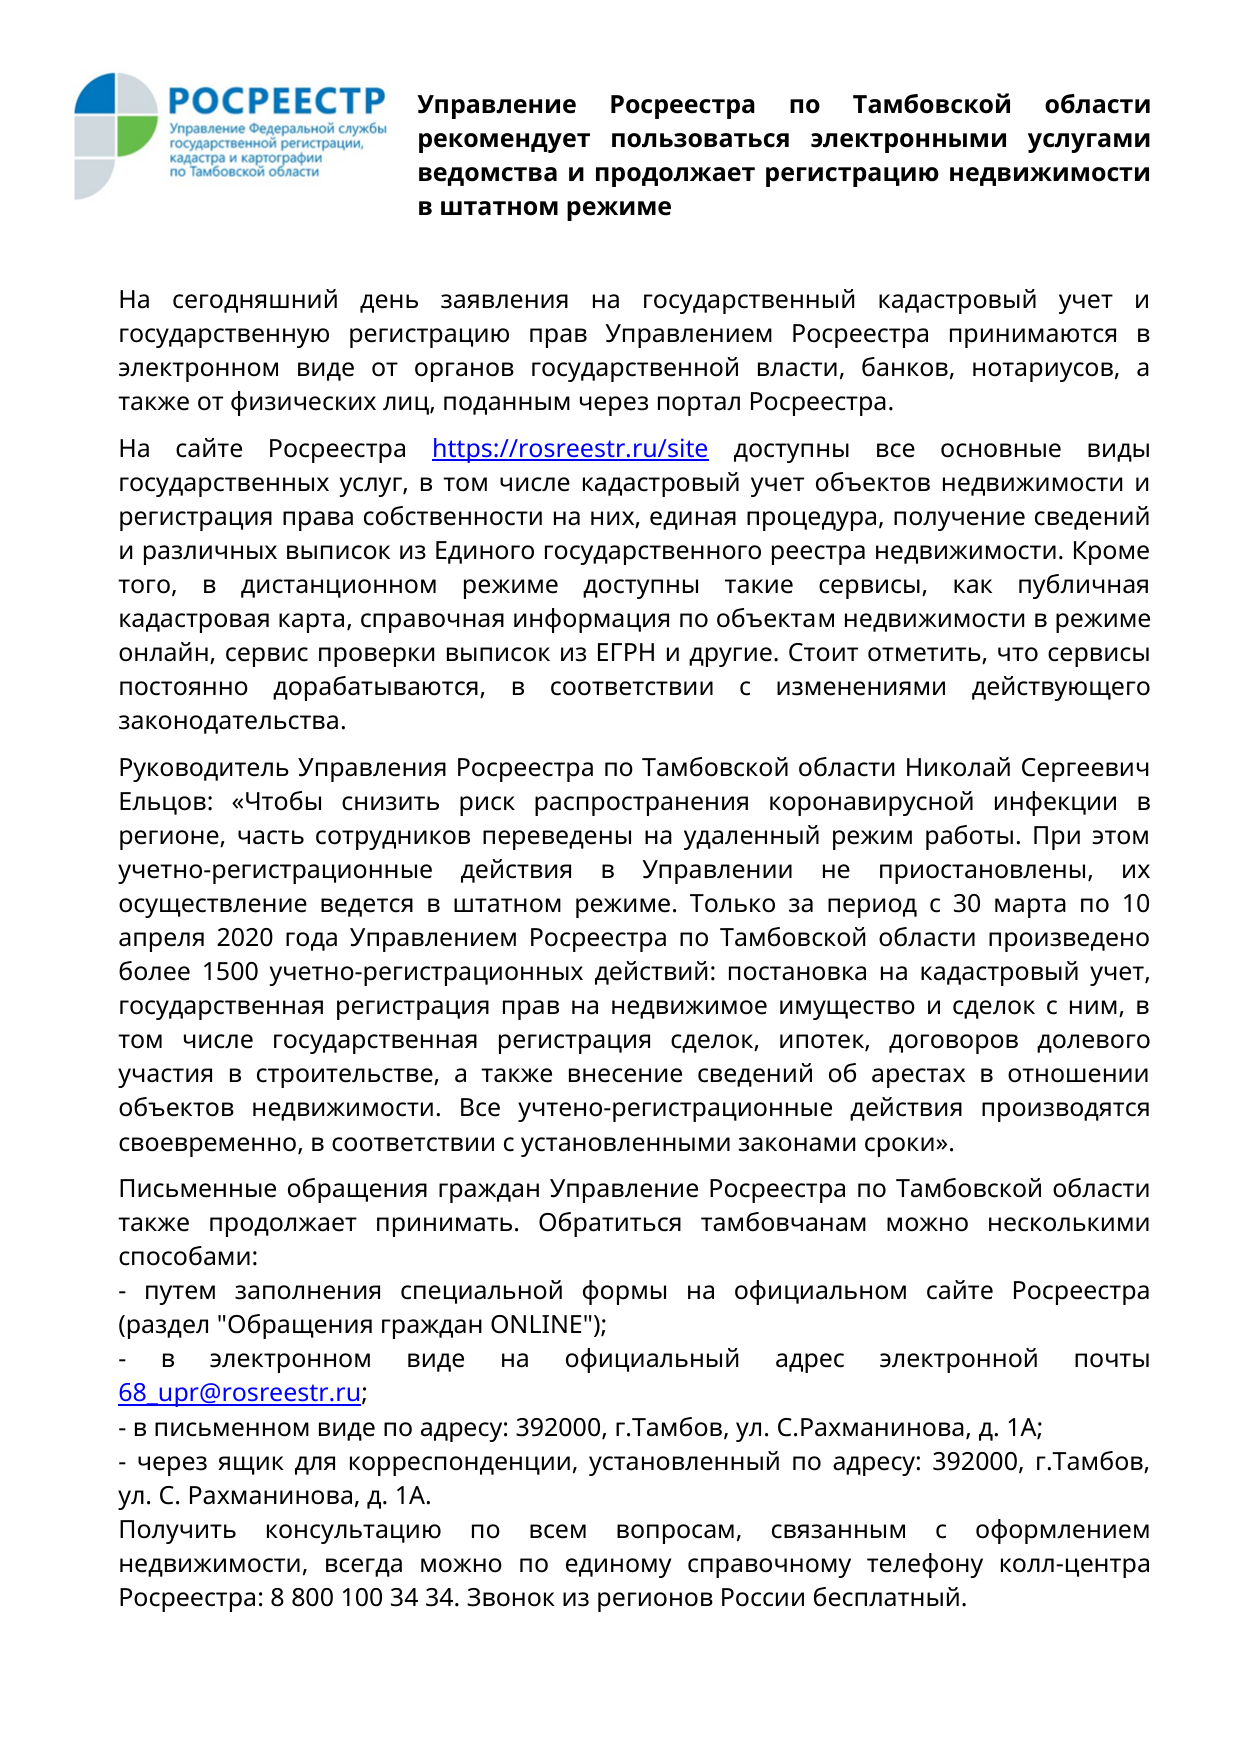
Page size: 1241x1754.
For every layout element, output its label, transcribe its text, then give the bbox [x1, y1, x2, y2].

text - путем заполнения специальной формы на официальном сайте Росреестра (раздел "Обращения граждан ONLINE"); [118, 1273, 1152, 1341]
text - в письменном виде по адресу: 392000, г.Тамбов, ул. С.Рахманинова, д. 1А; [118, 1409, 1152, 1443]
text - через ящик для корреспонденции, установленный по адресу: 392000, г.Тамбов, ул. С. Рахманинова, д. 1А. [118, 1443, 1152, 1511]
text На сайте Росреестра https://rosreestr.ru/site доступны все основные виды государственных услуг, в том числе кадастровый учет объектов недвижимости и регистрация права собственности на них, единая процедура, получение сведений и различных выписок из Единого государственного реестра недвижимости. Кроме того, в дистанционном режиме доступны такие сервисы, как публичная кадастровая карта, справочная информация по объектам недвижимости в режиме онлайн, сервис проверки выписок из ЕГРН и другие. Стоит отметить, что сервисы постоянно дорабатываются, в соответствии с изменениями действующего законодательства. [118, 430, 1152, 737]
picture [68, 54, 399, 220]
text Письменные обращения граждан Управление Росреестра по Тамбовской области также продолжает принимать. Обратиться тамбовчанам можно несколькими способами: [118, 1171, 1152, 1273]
text - в электронном виде на официальный адрес электронной почты 68_upr@rosreestr.ru; [118, 1341, 1152, 1409]
text Получить консультацию по всем вопросам, связанным с оформлением недвижимости, всегда можно по единому справочному телефону колл-центра Росреестра: 8 800 100 34 34. Звонок из регионов России бесплатный. [118, 1511, 1152, 1613]
text На сегодняшний день заявления на государственный кадастровый учет и государственную регистрацию прав Управлением Росреестра принимаются в электронном виде от органов государственной власти, банков, нотариусов, а также от физических лиц, поданным через портал Росреестра. [118, 282, 1152, 418]
text Руководитель Управления Росреестра по Тамбовской области Николай Сергеевич Ельцов: «Чтобы снизить риск распространения коронавирусной инфекции в регионе, часть сотрудников переведены на удаленный режим работы. При этом учетно-регистрационные действия в Управлении не приостановлены, их осуществление ведется в штатном режиме. Только за период с 30 марта по 10 апреля 2020 года Управлением Росреестра по Тамбовской области произведено более 1500 учетно-регистрационных действий: постановка на кадастровый учет, государственная регистрация прав на недвижимое имущество и сделок с ним, в том числе государственная регистрация сделок, ипотек, договоров долевого участия в строительстве, а также внесение сведений об арестах в отношении объектов недвижимости. Все учтено-регистрационные действия производятся своевременно, в соответствии с установленными законами сроки». [118, 749, 1152, 1158]
text Управление Росреестра по Тамбовской области рекомендует пользоваться электронными услугами ведомства и продолжает регистрацию недвижимости в штатном режиме [118, 86, 1152, 223]
